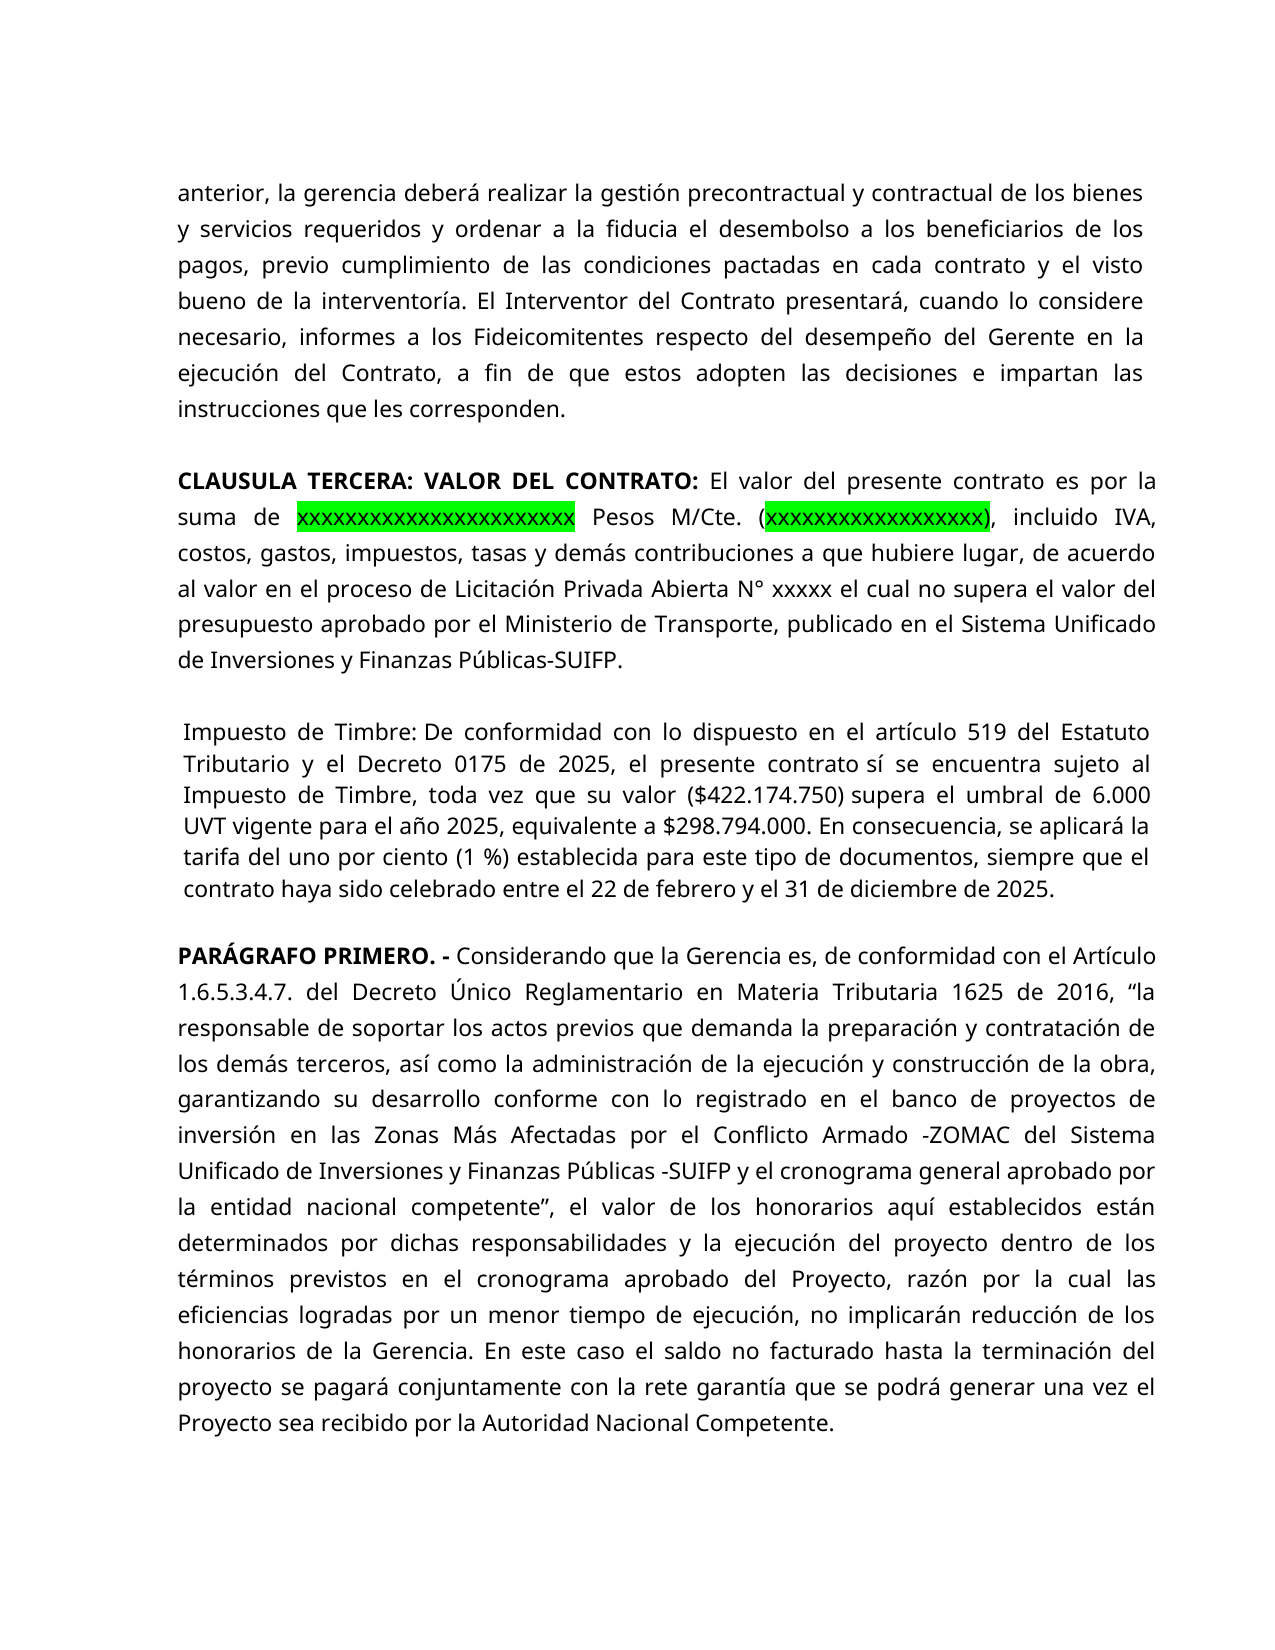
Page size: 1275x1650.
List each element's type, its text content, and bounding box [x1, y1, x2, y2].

text PARÁGRAFO PRIMERO. - Considerando que la Gerencia es, de conformidad con el Artículo 1.6.5.3.4.7. del Decreto Único Reglamentario en Materia Tributaria 1625 de 2016, “la responsable de soportar los actos previos que demanda la preparación y contratación de los demás terceros, así como la administración de la ejecución y construcción de la obra, garantizando su desarrollo conforme con lo registrado en el banco de proyectos de inversión en las Zonas Más Afectadas por el Conflicto Armado -ZOMAC del Sistema Unificado de Inversiones y Finanzas Públicas -SUIFP y el cronograma general aprobado por la entidad nacional competente”, el valor de los honorarios aquí establecidos están determinados por dichas responsabilidades y la ejecución del proyecto dentro de los términos previstos en el cronograma aprobado del Proyecto, razón por la cual las eficiencias logradas por un menor tiempo de ejecución, no implicarán reducción de los honorarios de la Gerencia. En este caso el saldo no facturado hasta la terminación del proyecto se pagará conjuntamente con la rete garantía que se podrá generar una vez el Proyecto sea recibido por la Autoridad Nacional Competente. [177, 940, 1157, 1438]
text CLAUSULA TERCERA: VALOR DEL CONTRATO: El valor del presente contrato es por la suma de xxxxxxxxxxxxxxxxxxxxxxx Pesos M/Cte. (xxxxxxxxxxxxxxxxxx), incluido IVA, costos, gastos, impuestos, tasas y demás contribuciones a que hubiere lugar, de acuerdo al valor en el proceso de Licitación Privada Abierta N° xxxxx el cual no supera el valor del presupuesto aprobado por el Ministerio de Transporte, publicado en el Sistema Unificado de Inversiones y Finanzas Públicas-SUIFP. [177, 465, 1157, 676]
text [177, 177, 1144, 424]
text Impuesto de Timbre: De conformidad con lo dispuesto en el artículo 519 del Estatuto Tributario y el Decreto 0175 de 2025, el presente contrato sí se encuentra sujeto al Impuesto de Timbre, toda vez que su valor ($422.174.750) supera el umbral de 6.000 UVT vigente para el año 2025, equivalente a $298.794.000. En consecuencia, se aplicará la tarifa del uno por ciento (1 %) establecida para este tipo de documentos, siempre que el contrato haya sido celebrado entre el 22 de febrero y el 31 de diciembre de 2025. [183, 716, 1151, 904]
